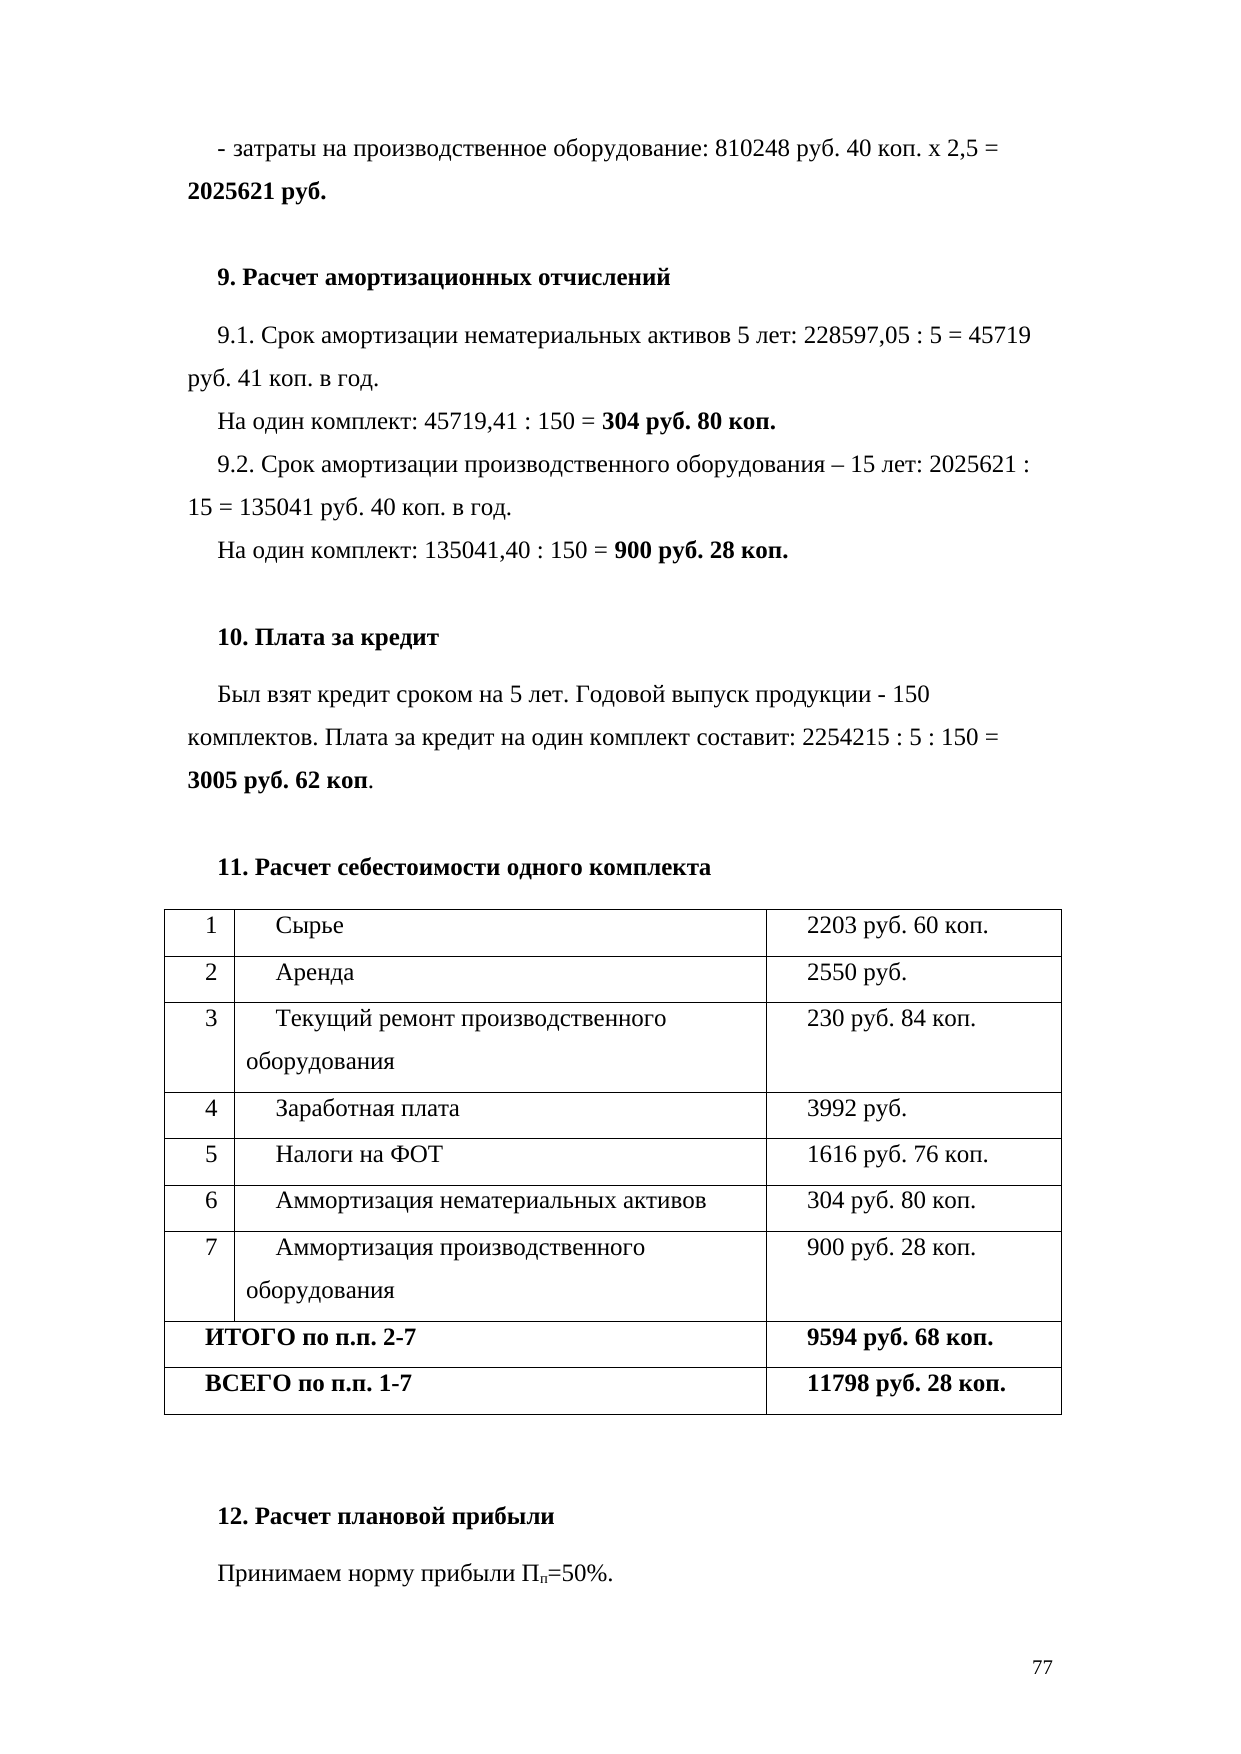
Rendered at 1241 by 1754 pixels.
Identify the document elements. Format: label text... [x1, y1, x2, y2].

table_cell 304 руб. 80 коп. [767, 1186, 1061, 1231]
title 9.1. Срок амортизации нематериальных активов 5 лет: 228597,05 : 5 = 45719 руб. 41 коп. в год. [187, 320, 1053, 392]
table_cell 5 [165, 1139, 234, 1184]
table_cell Текущий ремонт производственного оборудования [235, 1003, 766, 1092]
table_cell 900 руб. 28 коп. [767, 1232, 1061, 1321]
title 9.2. Срок амортизации производственного оборудования – 15 лет: 2025621 : 15 = 135041 руб. 40 коп. в год. [187, 449, 1053, 521]
table_header Сырье [235, 910, 766, 956]
title 11. Расчет себестоимости одного комплекта [187, 852, 1053, 880]
table_cell 6 [165, 1186, 234, 1231]
table_cell Заработная плата [235, 1093, 766, 1138]
table_cell 3 [165, 1003, 234, 1092]
table_cell 230 руб. 84 коп. [767, 1003, 1061, 1092]
table_cell 4 [165, 1093, 234, 1138]
table_header 1 [165, 910, 234, 956]
table_cell 2 [165, 957, 234, 1002]
table_cell ВСЕГО по п.п. 1-7 [165, 1368, 766, 1413]
table_cell 7 [165, 1232, 234, 1321]
table_cell Аммортизация нематериальных активов [235, 1186, 766, 1231]
title На один комплект: 45719,41 : 150 = 304 руб. 80 коп. [187, 406, 1053, 435]
title Принимаем норму прибыли Пп=50%. [187, 1558, 1053, 1587]
table_cell 9594 руб. 68 коп. [767, 1322, 1061, 1367]
title 12. Расчет плановой прибыли [187, 1501, 1053, 1529]
table_cell Аммортизация производственного оборудования [235, 1232, 766, 1321]
title 9. Расчет амортизационных отчислений [187, 262, 1053, 291]
title затраты на производственное оборудование: 810248 руб. 40 коп. х 2,5 = 2025621 руб. [187, 133, 1053, 205]
table_cell Аренда [235, 957, 766, 1002]
table_header 2203 руб. 60 коп. [767, 910, 1061, 956]
table_cell 1616 руб. 76 коп. [767, 1139, 1061, 1184]
table_cell ИТОГО по п.п. 2-7 [165, 1322, 766, 1367]
table_cell 11798 руб. 28 коп. [767, 1368, 1061, 1413]
title Был взят кредит сроком на 5 лет. Годовой выпуск продукции - 150 комплектов. Плата за кредит на один комплект составит: 2254215 : 5 : 150 = 3005 руб. 62 коп. [187, 679, 1053, 794]
title На один комплект: 135041,40 : 150 = 900 руб. 28 коп. [187, 535, 1053, 564]
table_cell Налоги на ФОТ [235, 1139, 766, 1184]
title 10. Плата за кредит [187, 622, 1053, 650]
table_cell 3992 руб. [767, 1093, 1061, 1138]
table_cell 2550 руб. [767, 957, 1061, 1002]
